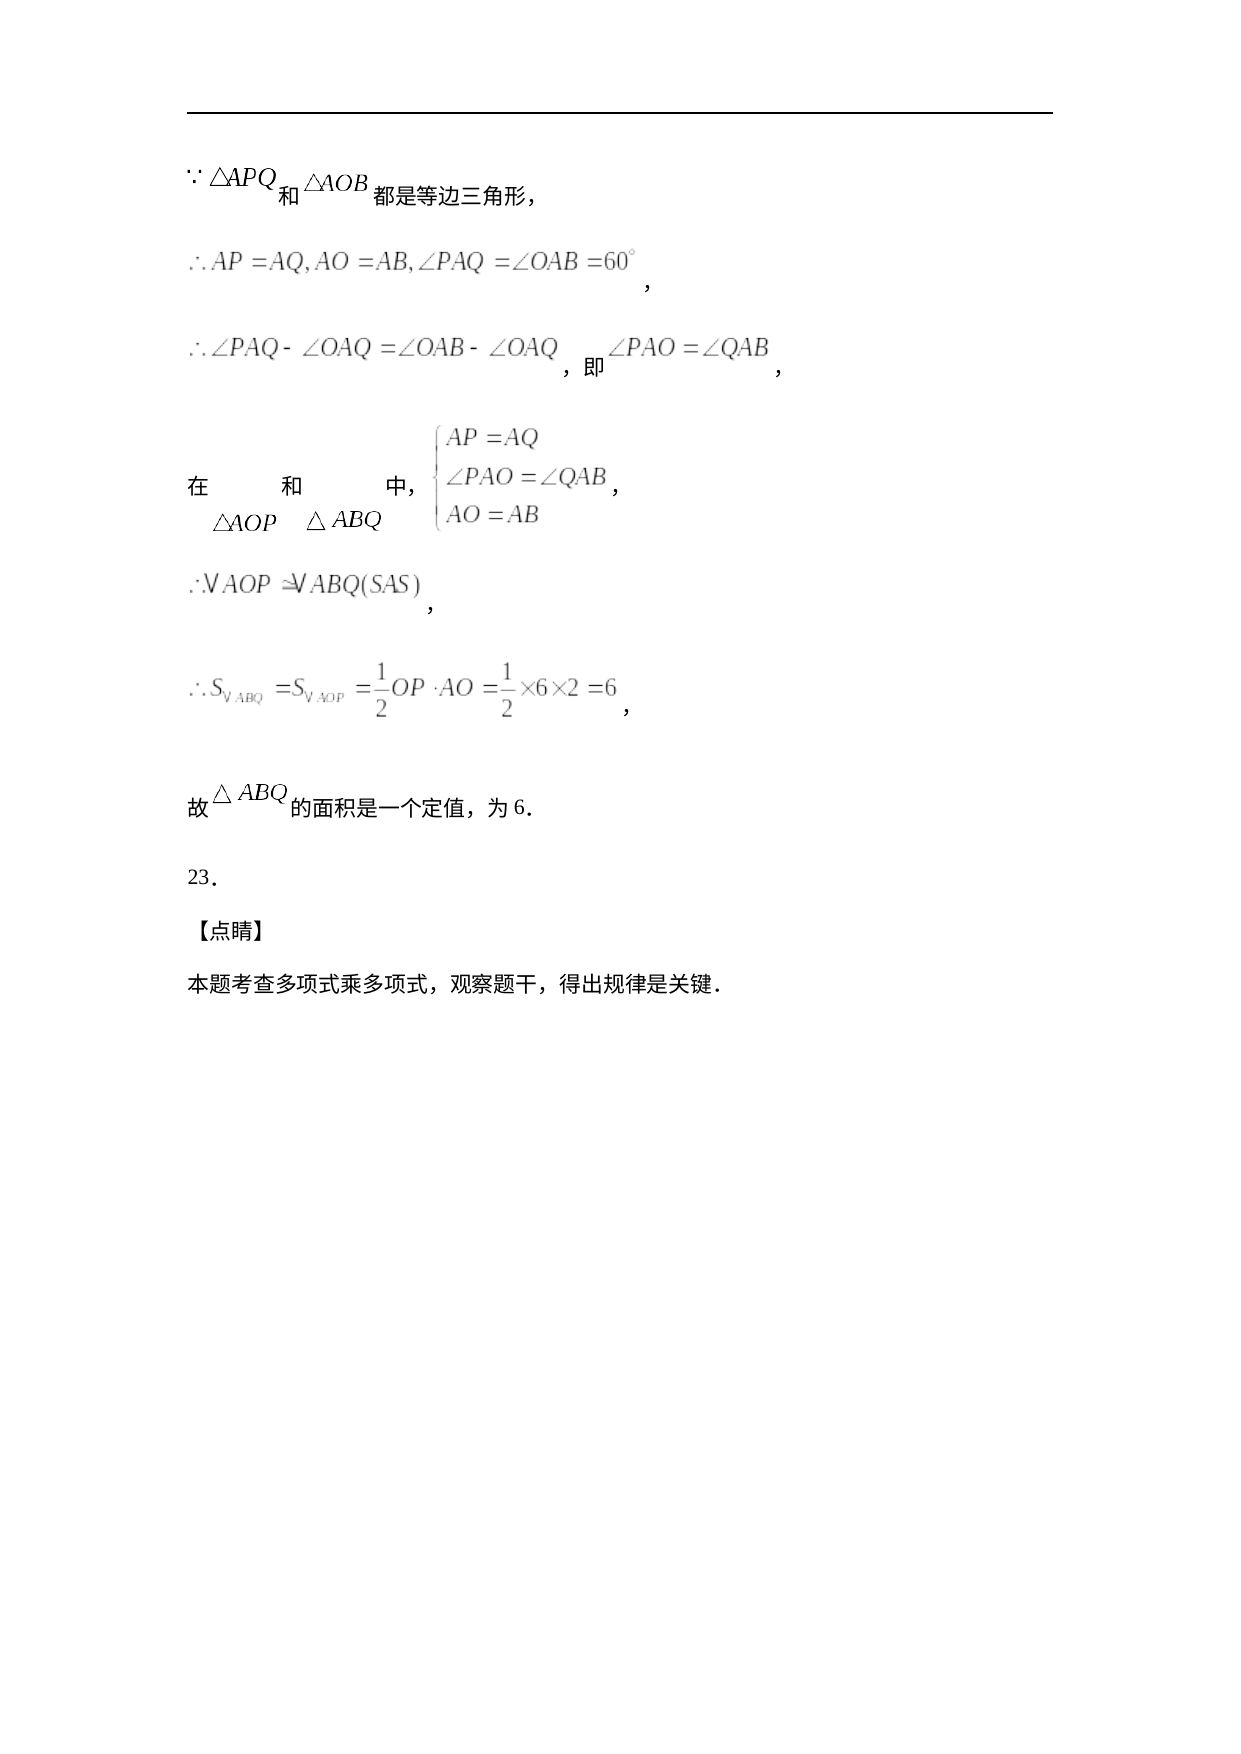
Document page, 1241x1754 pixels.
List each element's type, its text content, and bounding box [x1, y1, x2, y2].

text ， [187, 656, 1053, 754]
text 和都是等边三角形， [187, 162, 1053, 227]
text ， [187, 570, 1053, 635]
text 【点睛】 [187, 914, 1053, 946]
text ，即， [187, 334, 1053, 399]
text 故的面积是一个定值，为6． [187, 774, 1053, 839]
text 本题考查多项式乘多项式，观察题干，得出规律是关键． [187, 967, 1053, 999]
text ， [187, 248, 1053, 313]
text 23． [187, 860, 1053, 893]
text 在和中，， [187, 419, 1053, 549]
